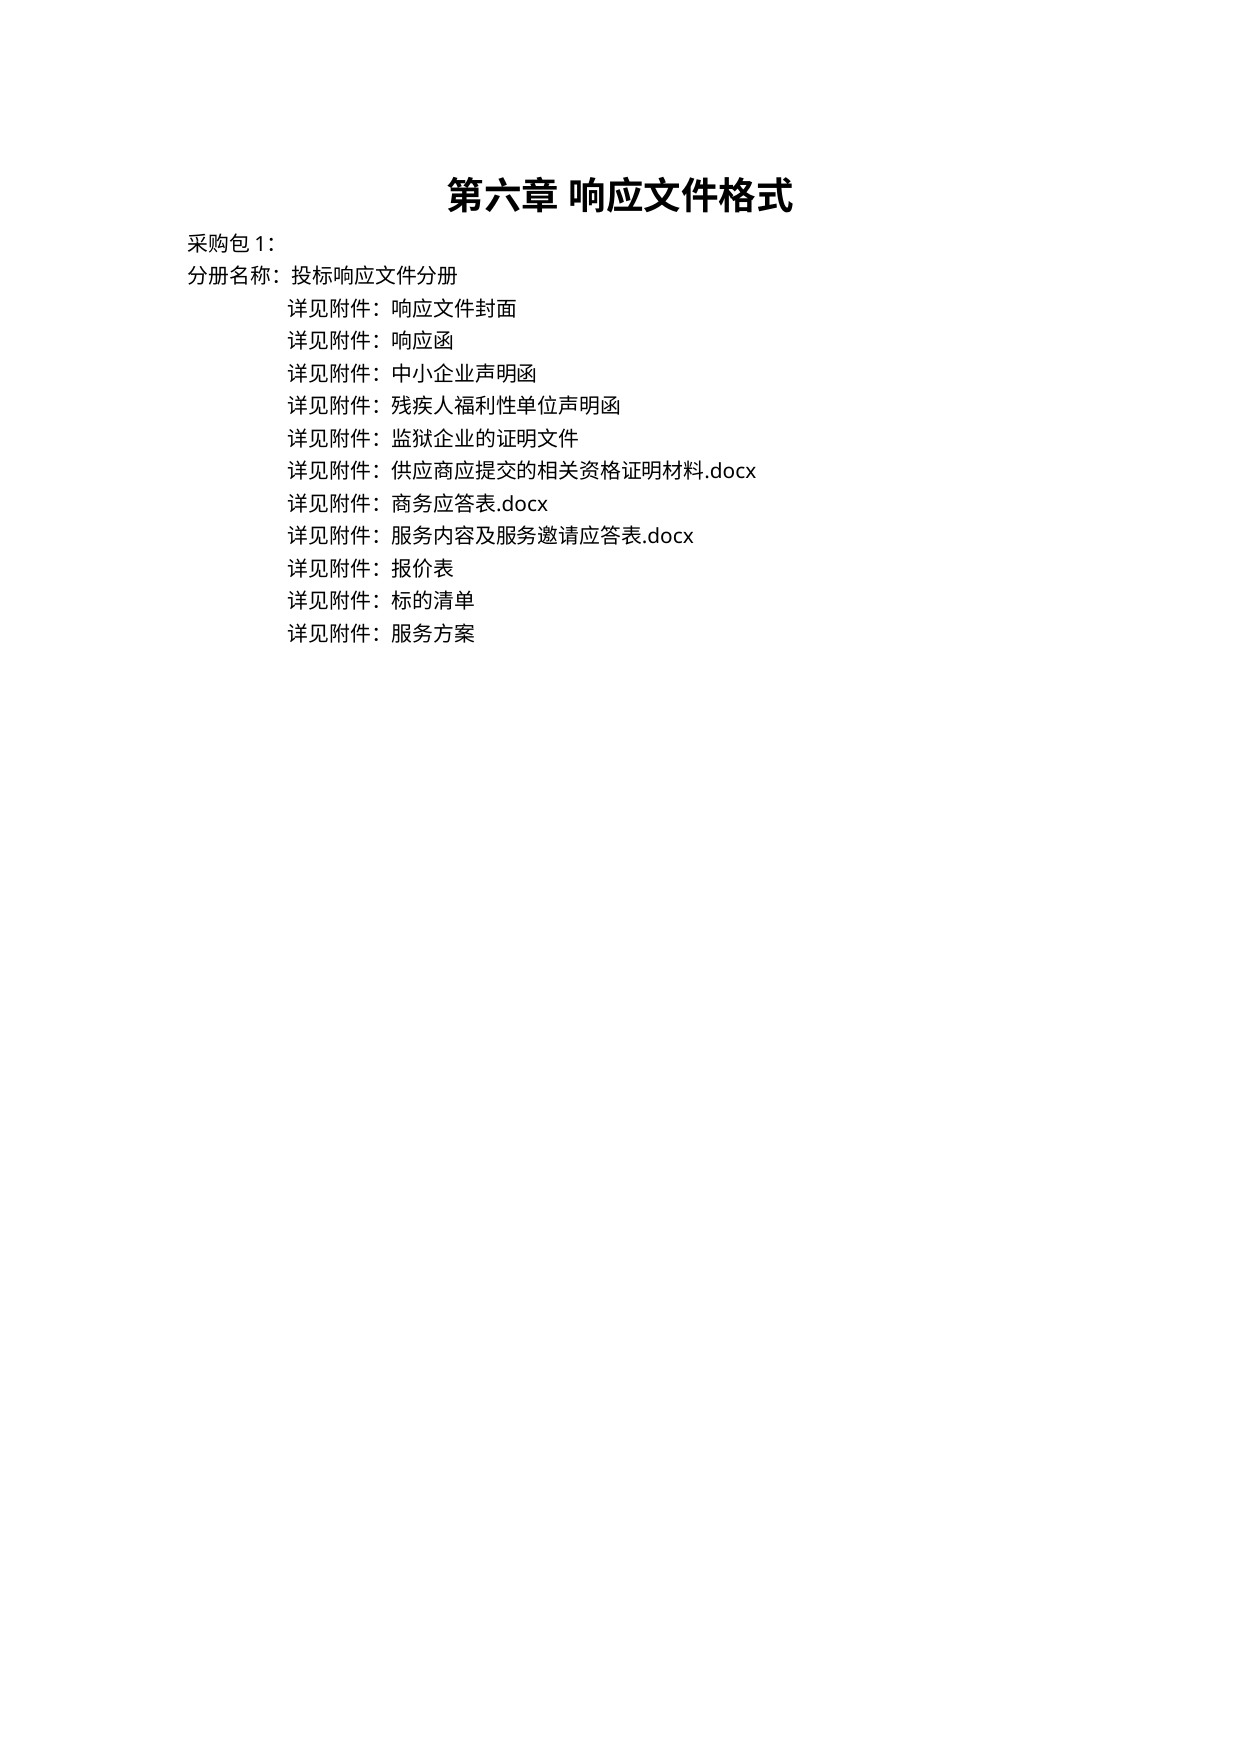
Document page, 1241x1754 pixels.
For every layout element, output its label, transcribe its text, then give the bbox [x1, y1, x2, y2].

text 详见附件：中小企业声明函 [187, 357, 1053, 389]
text 第六章 响应文件格式 [187, 162, 1053, 227]
text 采购包1： [187, 227, 1053, 259]
text 详见附件：监狱企业的证明文件 [187, 422, 1053, 454]
text 详见附件：响应文件封面 [187, 292, 1053, 324]
text 详见附件：残疾人福利性单位声明函 [187, 389, 1053, 422]
text 详见附件：供应商应提交的相关资格证明材料.docx [187, 454, 1053, 487]
text 详见附件：响应函 [187, 324, 1053, 357]
text 详见附件：标的清单 [187, 584, 1053, 617]
text 详见附件：服务方案 [187, 617, 1053, 649]
text 详见附件：服务内容及服务邀请应答表.docx [187, 519, 1053, 552]
text 分册名称：投标响应文件分册 [187, 259, 1053, 292]
text 详见附件：商务应答表.docx [187, 487, 1053, 519]
text 详见附件：报价表 [187, 552, 1053, 584]
